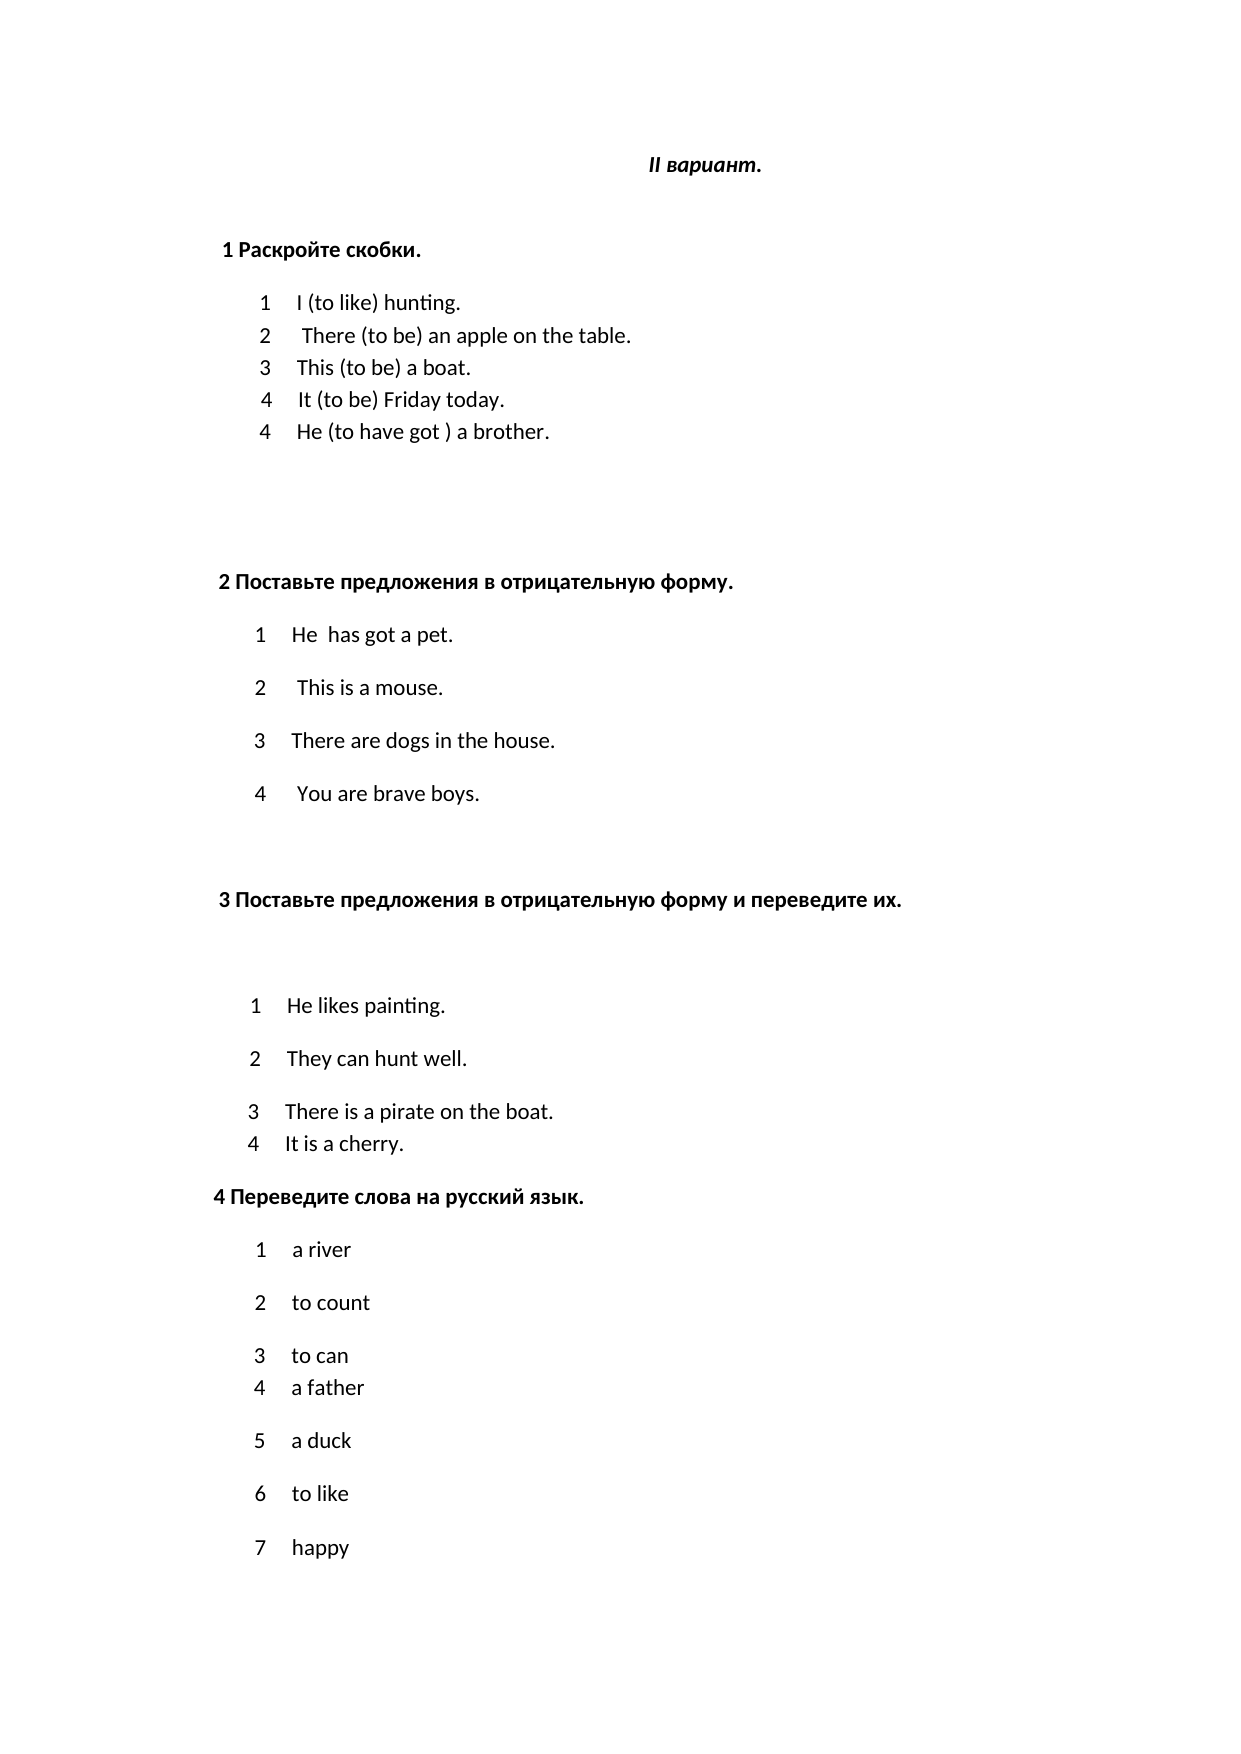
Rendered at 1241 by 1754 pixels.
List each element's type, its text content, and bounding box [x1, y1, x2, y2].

list There is a pirate on the boat. [247, 1097, 1152, 1125]
list This (to be) a boat. [259, 353, 1152, 381]
list He (to have got ) a brother. [259, 417, 1152, 445]
text 5 a duck [254, 1427, 1152, 1454]
list It is a cherry. [247, 1129, 1152, 1157]
text 1 Раскройте скобки. [222, 236, 1152, 263]
list to can [254, 1341, 1152, 1369]
text 2 to count [177, 1288, 1152, 1316]
list 1 I (to like) hunting. [259, 288, 1152, 317]
text 3 Поставьте предложения в отрицательную форму и переведите их. [177, 885, 1152, 913]
list 2 There (to be) an apple on the table. [259, 321, 1152, 349]
text 2 They can hunt well. [177, 1044, 1152, 1072]
text 1 He has got a pet. [177, 620, 1152, 648]
text 2 This is a mouse. [177, 673, 1152, 701]
text 2 Поставьте предложения в отрицательную форму. [177, 567, 1152, 595]
text 4 Переведите слова на русский язык. [177, 1182, 1152, 1210]
text 1 He likes painting. [177, 991, 1152, 1019]
list 4 It (to be) Friday today. [255, 385, 1152, 413]
text 6 to like [177, 1479, 1152, 1508]
text 4 You are brave boys. [177, 779, 1152, 807]
list There are dogs in the house. [254, 726, 1152, 754]
list a father [254, 1373, 1152, 1402]
text 7 happy [177, 1533, 1152, 1561]
text 1 a river [177, 1235, 1152, 1263]
list ΙІ вариант. [259, 150, 1152, 178]
